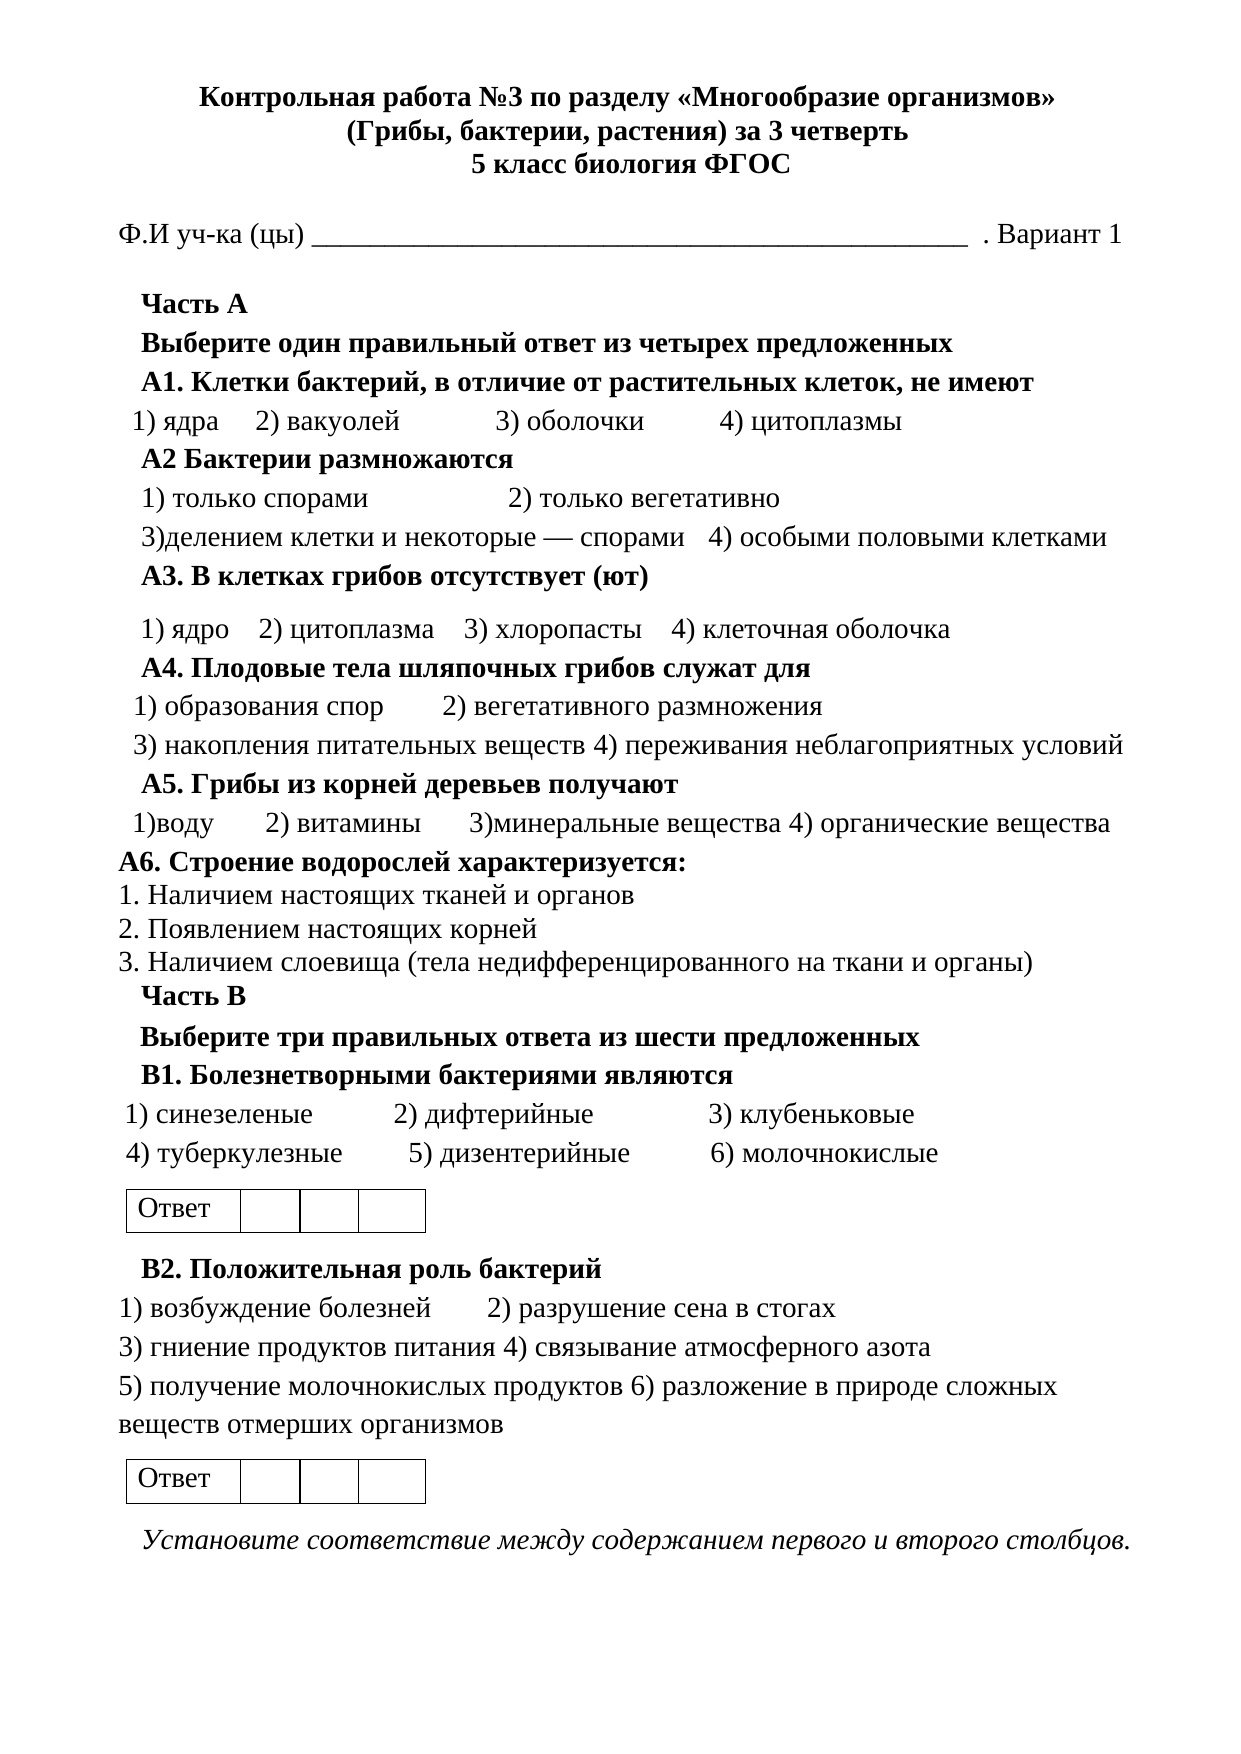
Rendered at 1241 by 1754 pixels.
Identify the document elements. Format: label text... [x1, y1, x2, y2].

text А1. Клетки бактерий, в отличие от растительных клеток, не имеют [141, 364, 1137, 397]
text Установите соответствие между содержанием первого и второго столбцов. [141, 1522, 1137, 1556]
text 1) только спорами 2) только вегетативно [141, 480, 1137, 514]
text 3) гниение продуктов питания 4) связывание атмосферного азота [118, 1329, 1137, 1363]
table_header [301, 1460, 358, 1503]
text А2 Бактерии размножаются [141, 441, 1137, 475]
text А4. Плодовые тела шляпочных грибов служат для [141, 650, 1137, 683]
text А5. Грибы из корней деревьев получают [141, 766, 1137, 800]
text Ф.И уч-ка (цы) _____________________________________________ . Вариант 1 [118, 216, 1137, 250]
text 5) получение молочнокислых продуктов 6) разложение в природе сложных веществ отмерших организмов [118, 1368, 1062, 1439]
text 1)воду 2) витамины 3)минеральные вещества 4) органические вещества [118, 805, 1137, 839]
text 1) ядра 2) вакуолей 3) оболочки 4) цитоплазмы [118, 403, 1137, 436]
text 3)делением клетки и некоторые — спорами 4) особыми половыми клетками [141, 519, 1137, 553]
text В2. Положительная роль бактерий [141, 1251, 1137, 1285]
text А3. В клетках грибов отсутствует (ют) [141, 558, 1137, 592]
table_header Ответ [127, 1190, 240, 1232]
text 1) возбуждение болезней 2) разрушение сена в стогах [118, 1290, 1137, 1324]
text 1) образования спор 2) вегетативного размножения [118, 688, 1137, 722]
text 1) синезеленые 2) дифтерийные 3) клубеньковые [118, 1096, 1137, 1130]
table_header [241, 1190, 299, 1232]
table_header [301, 1190, 358, 1232]
text В1. Болезнетворными бактериями являются [141, 1057, 1137, 1091]
table_header [359, 1460, 425, 1503]
text 5 класс биология ФГОС [118, 146, 1137, 180]
text Выберите три правильных ответа из шести предложенных [140, 1019, 1137, 1053]
text Часть В [141, 978, 1137, 1012]
text 4) туберкулезные 5) дизентерийные 6) молочнокислые [118, 1135, 1137, 1169]
table_header Ответ [127, 1460, 240, 1503]
text Выберите один правильный ответ из четырех предложенных [141, 325, 1137, 358]
table_header [359, 1190, 425, 1232]
text Часть А [141, 286, 1137, 319]
text 3) накопления питательных веществ 4) переживания неблагоприятных условий [118, 727, 1137, 761]
text 1) ядро 2) цитоплазма 3) хлоропасты 4) клеточная оболочка [118, 611, 1137, 644]
table_header [241, 1460, 299, 1503]
text Контрольная работа №3 по разделу «Многообразие организмов» (Грибы, бактерии, растения) за 3 четверть [118, 79, 1137, 146]
